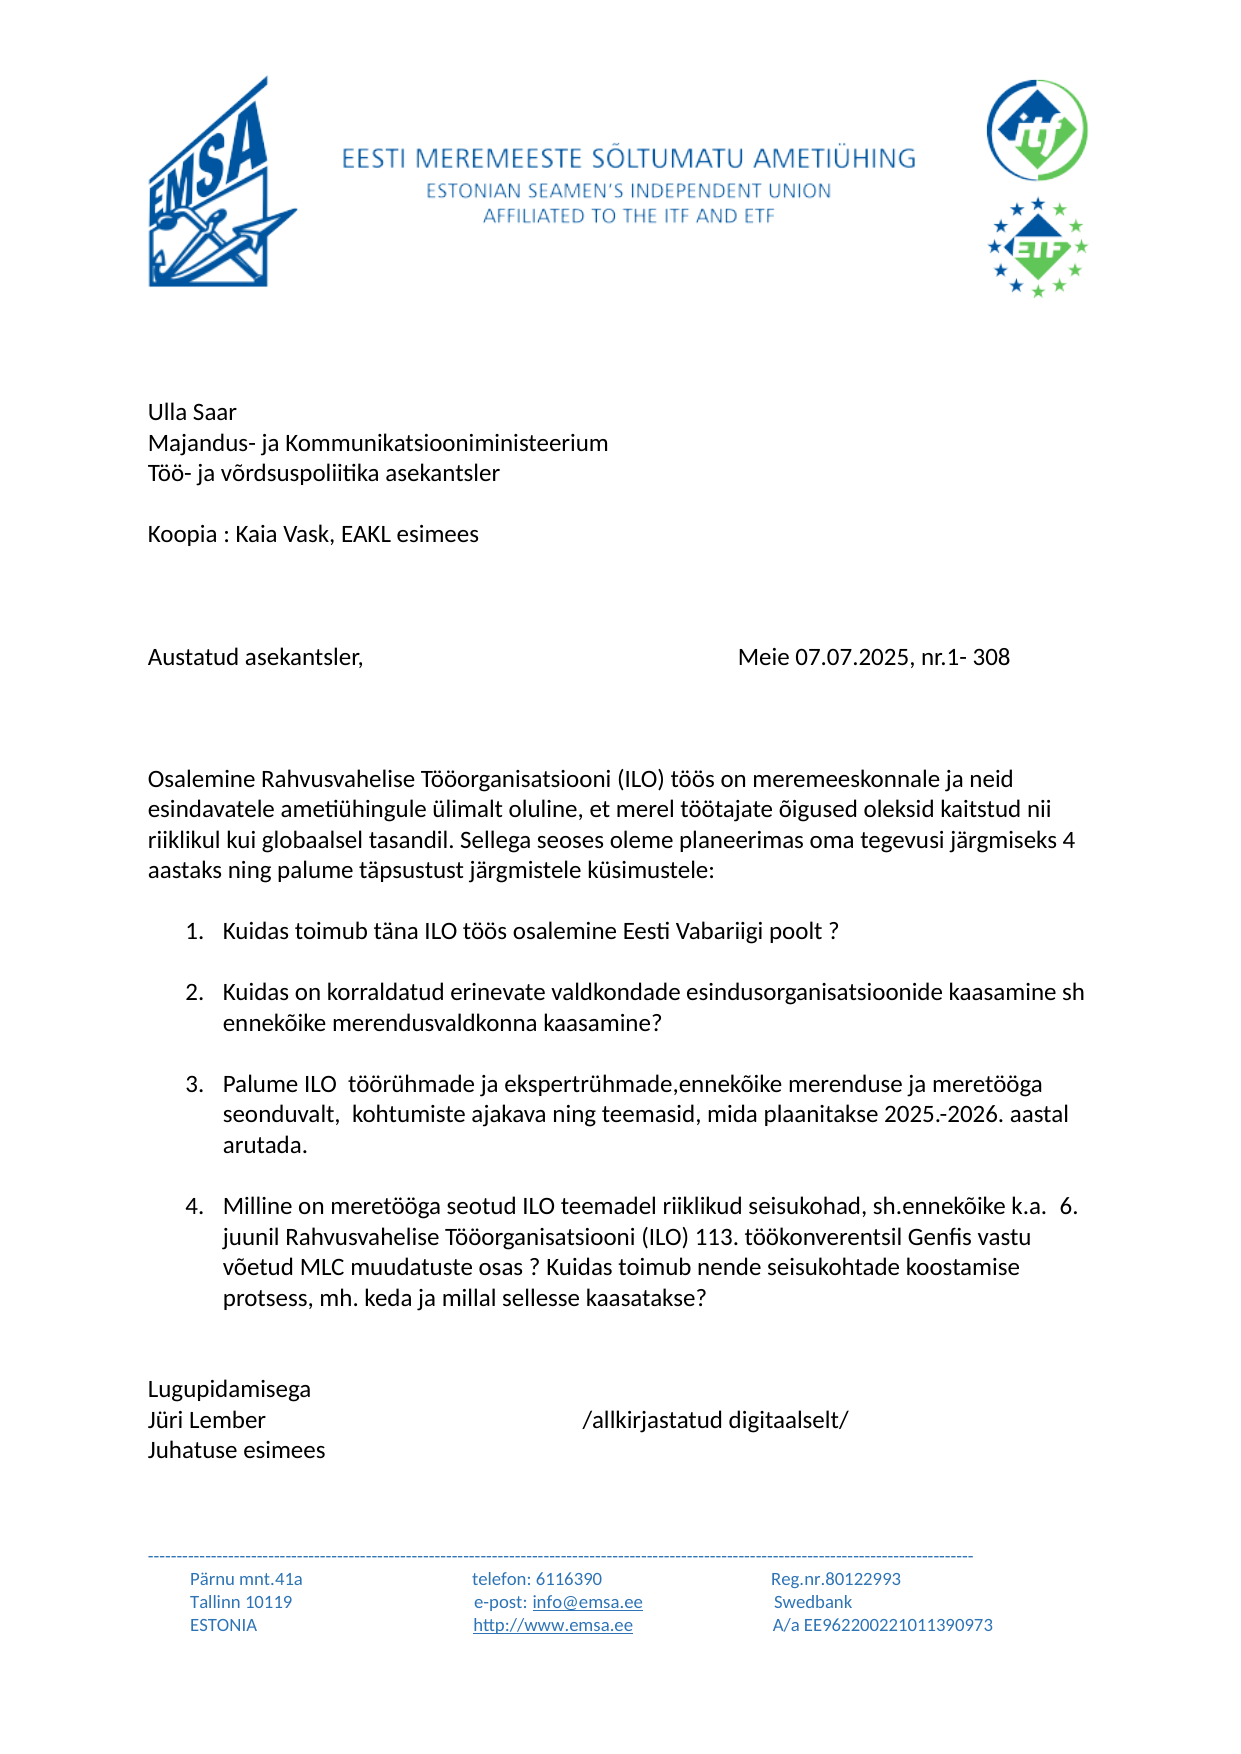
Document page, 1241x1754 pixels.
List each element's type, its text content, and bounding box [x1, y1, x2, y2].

text Töö- ja võrdsuspoliitika asekantsler [148, 458, 1092, 488]
list Kuidas toimub täna ILO töös osalemine Eesti Vabariigi poolt ? [185, 915, 1092, 946]
text Jüri Lember /allkirjastatud digitaalselt/ [148, 1404, 1092, 1434]
list Kuidas on korraldatud erinevate valdkondade esindusorganisatsioonide kaasamine sh ennekõike merendusvaldkonna kaasamine? [185, 976, 1092, 1037]
text Lugupidamisega [148, 1373, 1092, 1404]
list Palume ILO töörühmade ja ekspertrühmade,ennekõike merenduse ja meretööga seonduvalt, kohtumiste ajakava ning teemasid, mida plaanitakse 2025.-2026. aastal arutada. [185, 1068, 1092, 1159]
text Juhatuse esimees [148, 1434, 1092, 1465]
text Osalemine Rahvusvahelise Tööorganisatsiooni (ILO) töös on meremeeskonnale ja neid esindavatele ametiühingule ülimalt oluline, et merel töötajate õigused oleksid kaitstud nii riiklikul kui globaalsel tasandil. Sellega seoses oleme planeerimas oma tegevusi järgmiseks 4 aastaks ning palume täpsustust järgmistele küsimustele: [148, 763, 1092, 885]
text Austatud asekantsler, Meie 07.07.2025, nr.1- 308 [148, 641, 1092, 671]
text Koopia : Kaia Vask, EAKL esimees [148, 519, 1092, 549]
text Ulla Saar [148, 397, 1092, 427]
list Milline on meretööga seotud ILO teemadel riiklikud seisukohad, sh.ennekõike k.a. 6. juunil Rahvusvahelise Tööorganisatsiooni (ILO) 113. töökonverentsil Genfis vastu võetud MLC muudatuste osas ? Kuidas toimub nende seisukohtade koostamise protsess, mh. keda ja millal sellesse kaasatakse? [185, 1190, 1092, 1312]
text Majandus- ja Kommunikatsiooniministeerium [148, 427, 1092, 458]
